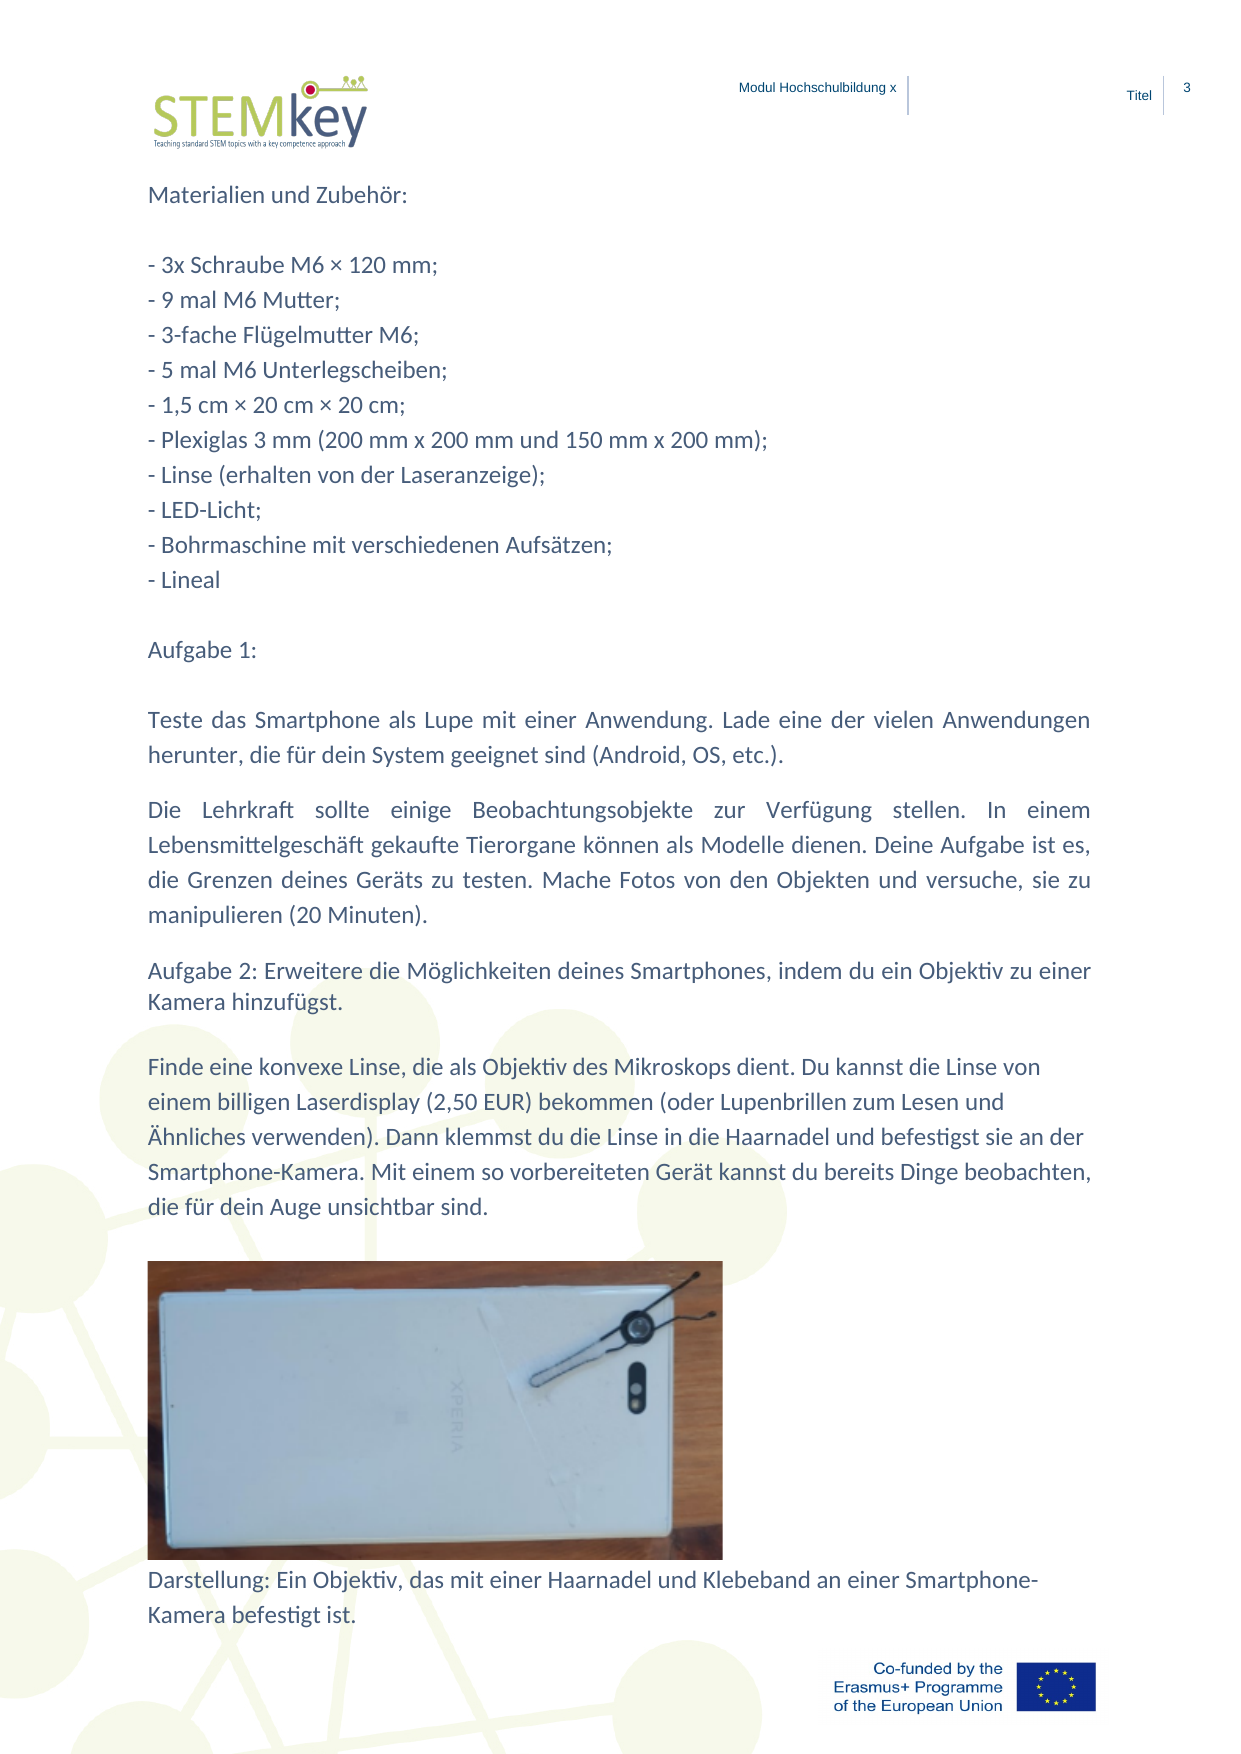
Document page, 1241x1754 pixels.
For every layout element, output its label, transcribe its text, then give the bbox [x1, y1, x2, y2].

text Darstellung: Ein Objektiv, das mit einer Haarnadel und Klebeband an einer Smartphone-Kamera befestigt ist. [148, 1564, 1092, 1630]
text - Bohrmaschine mit verschiedenen Aufsätzen; [148, 529, 1092, 559]
picture [0, 949, 815, 1754]
text Die Lehrkraft sollte einige Beobachtungsobjekte zur Verfügung stellen. In einem Lebensmittelgeschäft gekaufte Tierorgane können als Modelle dienen. Deine Aufgabe ist es, die Grenzen deines Geräts zu testen. Mache Fotos von den Objekten und versuche, sie zu manipulieren (20 Minuten). [148, 795, 1092, 930]
text - 3x Schraube M6 × 120 mm; [148, 249, 1092, 279]
text Aufgabe 2: Erweitere die Möglichkeiten deines Smartphones, indem du ein Objektiv zu einer Kamera hinzufügst. [148, 956, 1092, 1017]
text - Linse (erhalten von der Laseranzeige); [148, 459, 1092, 489]
text Materialien und Zubehör: [148, 179, 1092, 209]
text - 5 mal M6 Unterlegscheiben; [148, 354, 1092, 384]
picture [818, 1648, 1109, 1725]
text - 9 mal M6 Mutter; [148, 284, 1092, 314]
text - Plexiglas 3 mm (200 mm x 200 mm und 150 mm x 200 mm); [148, 424, 1092, 454]
text Teste das Smartphone als Lupe mit einer Anwendung. Lade eine der vielen Anwendungen herunter, die für dein System geeignet sind (Android, OS, etc.). [148, 704, 1092, 769]
text Aufgabe 1: [148, 634, 1092, 664]
text - 3-fache Flügelmutter M6; [148, 319, 1092, 349]
text - 1,5 cm × 20 cm × 20 cm; [148, 389, 1092, 419]
text Finde eine konvexe Linse, die als Objektiv des Mikroskops dient. Du kannst die Linse von einem billigen Laserdisplay (2,50 EUR) bekommen (oder Lupenbrillen zum Lesen und Ähnliches verwenden). Dann klemmst du die Linse in die Haarnadel und befestigst sie an der Smartphone-Kamera. Mit einem so vorbereiteten Gerät kannst du bereits Dinge beobachten, die für dein Auge unsichtbar sind. [148, 1052, 1092, 1222]
text - LED-Licht; [148, 494, 1092, 524]
picture [147, 73, 370, 151]
text - Lineal [148, 564, 1092, 594]
